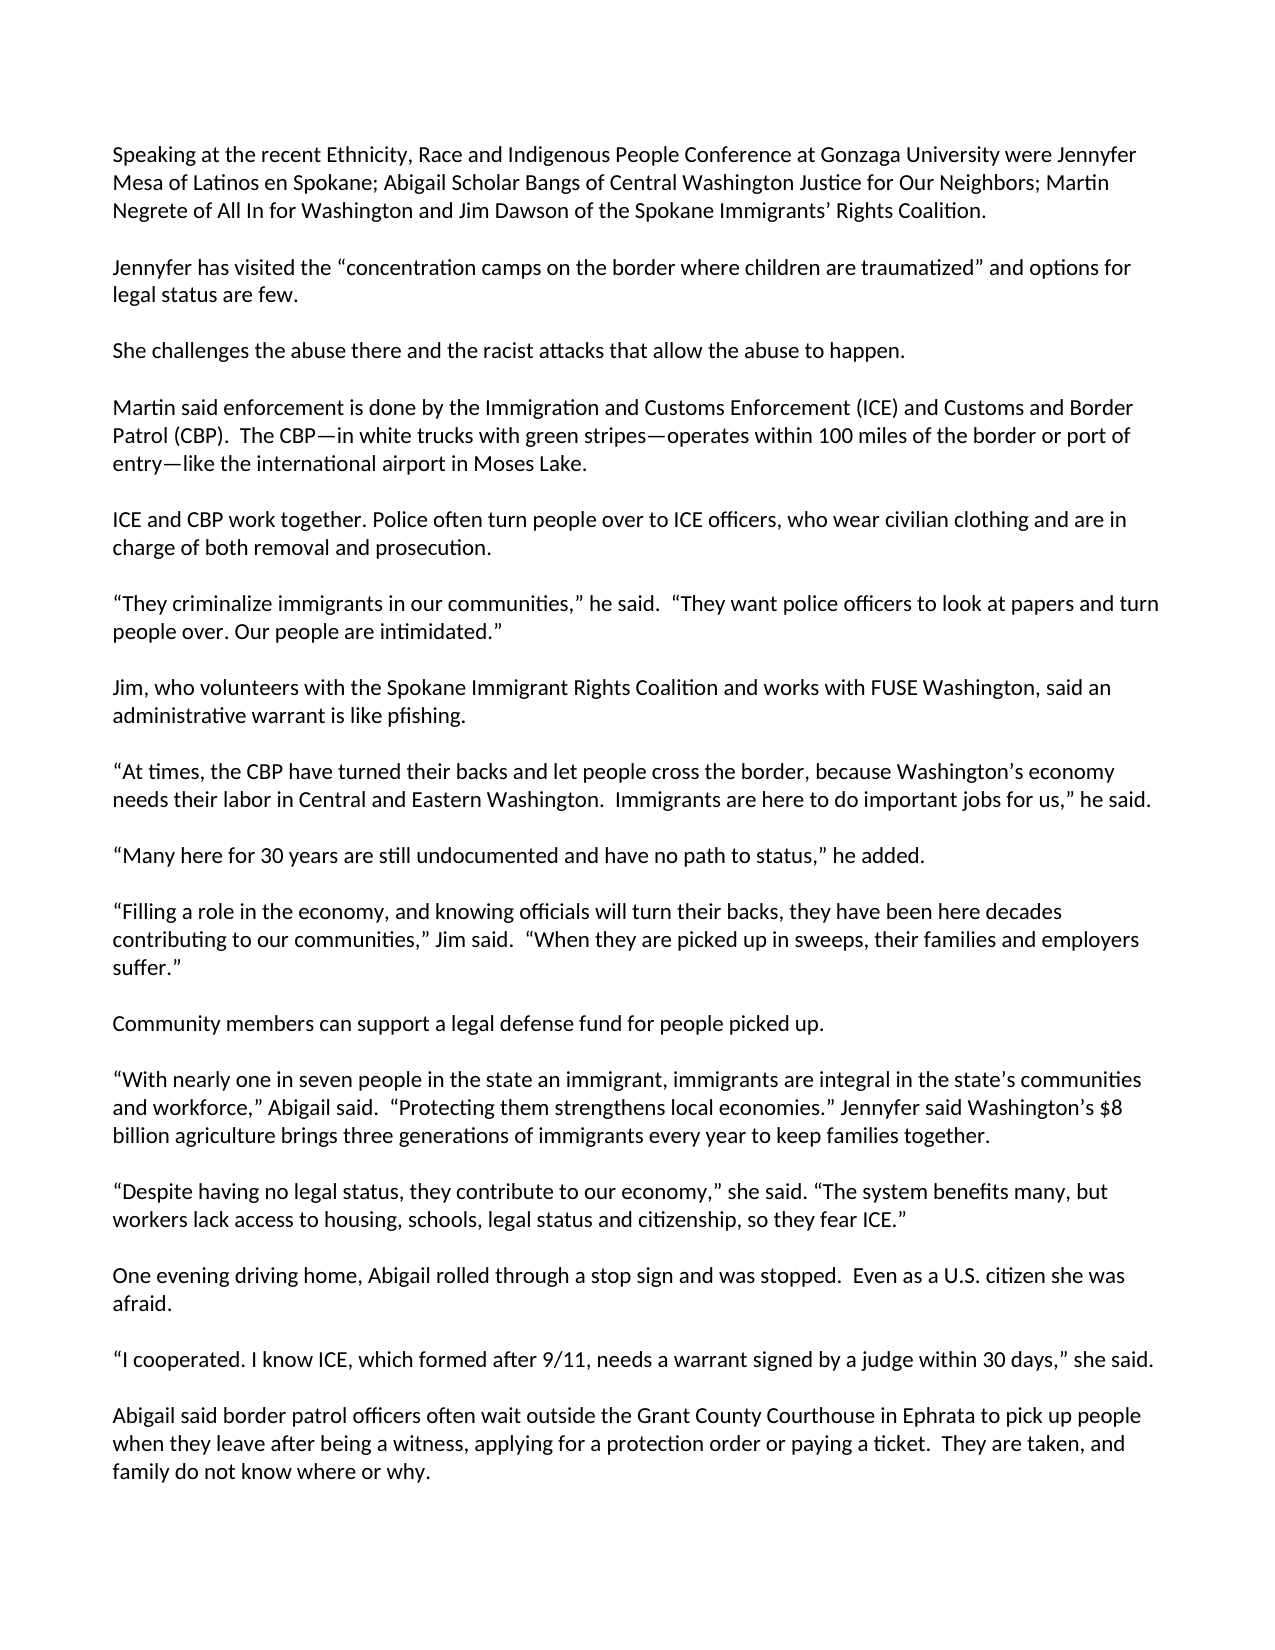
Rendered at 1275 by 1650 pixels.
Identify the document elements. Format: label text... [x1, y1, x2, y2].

text Abigail said border patrol officers often wait outside the Grant County Courthouse in Ephrata to pick up people when they leave after being a witness, applying for a protection order or paying a ticket. They are taken, and family do not know where or why. [112, 1401, 1162, 1486]
text Jim, who volunteers with the Spokane Immigrant Rights Coalition and works with FUSE Washington, said an administrative warrant is like pfishing. [112, 673, 1162, 729]
text “With nearly one in seven people in the state an immigrant, immigrants are integral in the state’s communities and workforce,” Abigail said. “Protecting them strengthens local economies.” Jennyfer said Washington’s $8 billion agriculture brings three generations of immigrants every year to keep families together. [112, 1065, 1162, 1149]
text “At times, the CBP have turned their backs and let people cross the border, because Washington’s economy needs their labor in Central and Eastern Washington. Immigrants are here to do important jobs for us,” he said. [112, 757, 1162, 813]
text “I cooperated. I know ICE, which formed after 9/11, needs a warrant signed by a judge within 30 days,” she said. [112, 1345, 1162, 1373]
text Speaking at the recent Ethnicity, Race and Indigenous People Conference at Gonzaga University were Jennyfer Mesa of Latinos en Spokane; Abigail Scholar Bangs of Central Washington Justice for Our Neighbors; Martin Negrete of All In for Washington and Jim Dawson of the Spokane Immigrants’ Rights Coalition. [112, 141, 1162, 224]
text Jennyfer has visited the “concentration camps on the border where children are traumatized” and options for legal status are few. [112, 253, 1162, 309]
text ICE and CBP work together. Police often turn people over to ICE officers, who wear civilian clothing and are in charge of both removal and prosecution. [112, 505, 1162, 561]
text “Filling a role in the economy, and knowing officials will turn their backs, they have been here decades contributing to our communities,” Jim said. “When they are picked up in sweeps, their families and employers suffer.” [112, 897, 1162, 981]
text “They criminalize immigrants in our communities,” he said. “They want police officers to look at papers and turn people over. Our people are intimidated.” [112, 589, 1162, 645]
text Martin said enforcement is done by the Immigration and Customs Enforcement (ICE) and Customs and Border Patrol (CBP). The CBP—in white trucks with green stripes—operates within 100 miles of the border or port of entry—like the international airport in Moses Lake. [112, 393, 1162, 477]
text “Despite having no legal status, they contribute to our economy,” she said. “The system benefits many, but workers lack access to housing, schools, legal status and citizenship, so they fear ICE.” [112, 1177, 1162, 1233]
text She challenges the abuse there and the racist attacks that allow the abuse to happen. [112, 337, 1162, 365]
text One evening driving home, Abigail rolled through a stop sign and was stopped. Even as a U.S. citizen she was afraid. [112, 1261, 1162, 1317]
text Community members can support a legal defense fund for people picked up. [112, 1009, 1162, 1037]
text “Many here for 30 years are still undocumented and have no path to status,” he added. [112, 841, 1162, 869]
